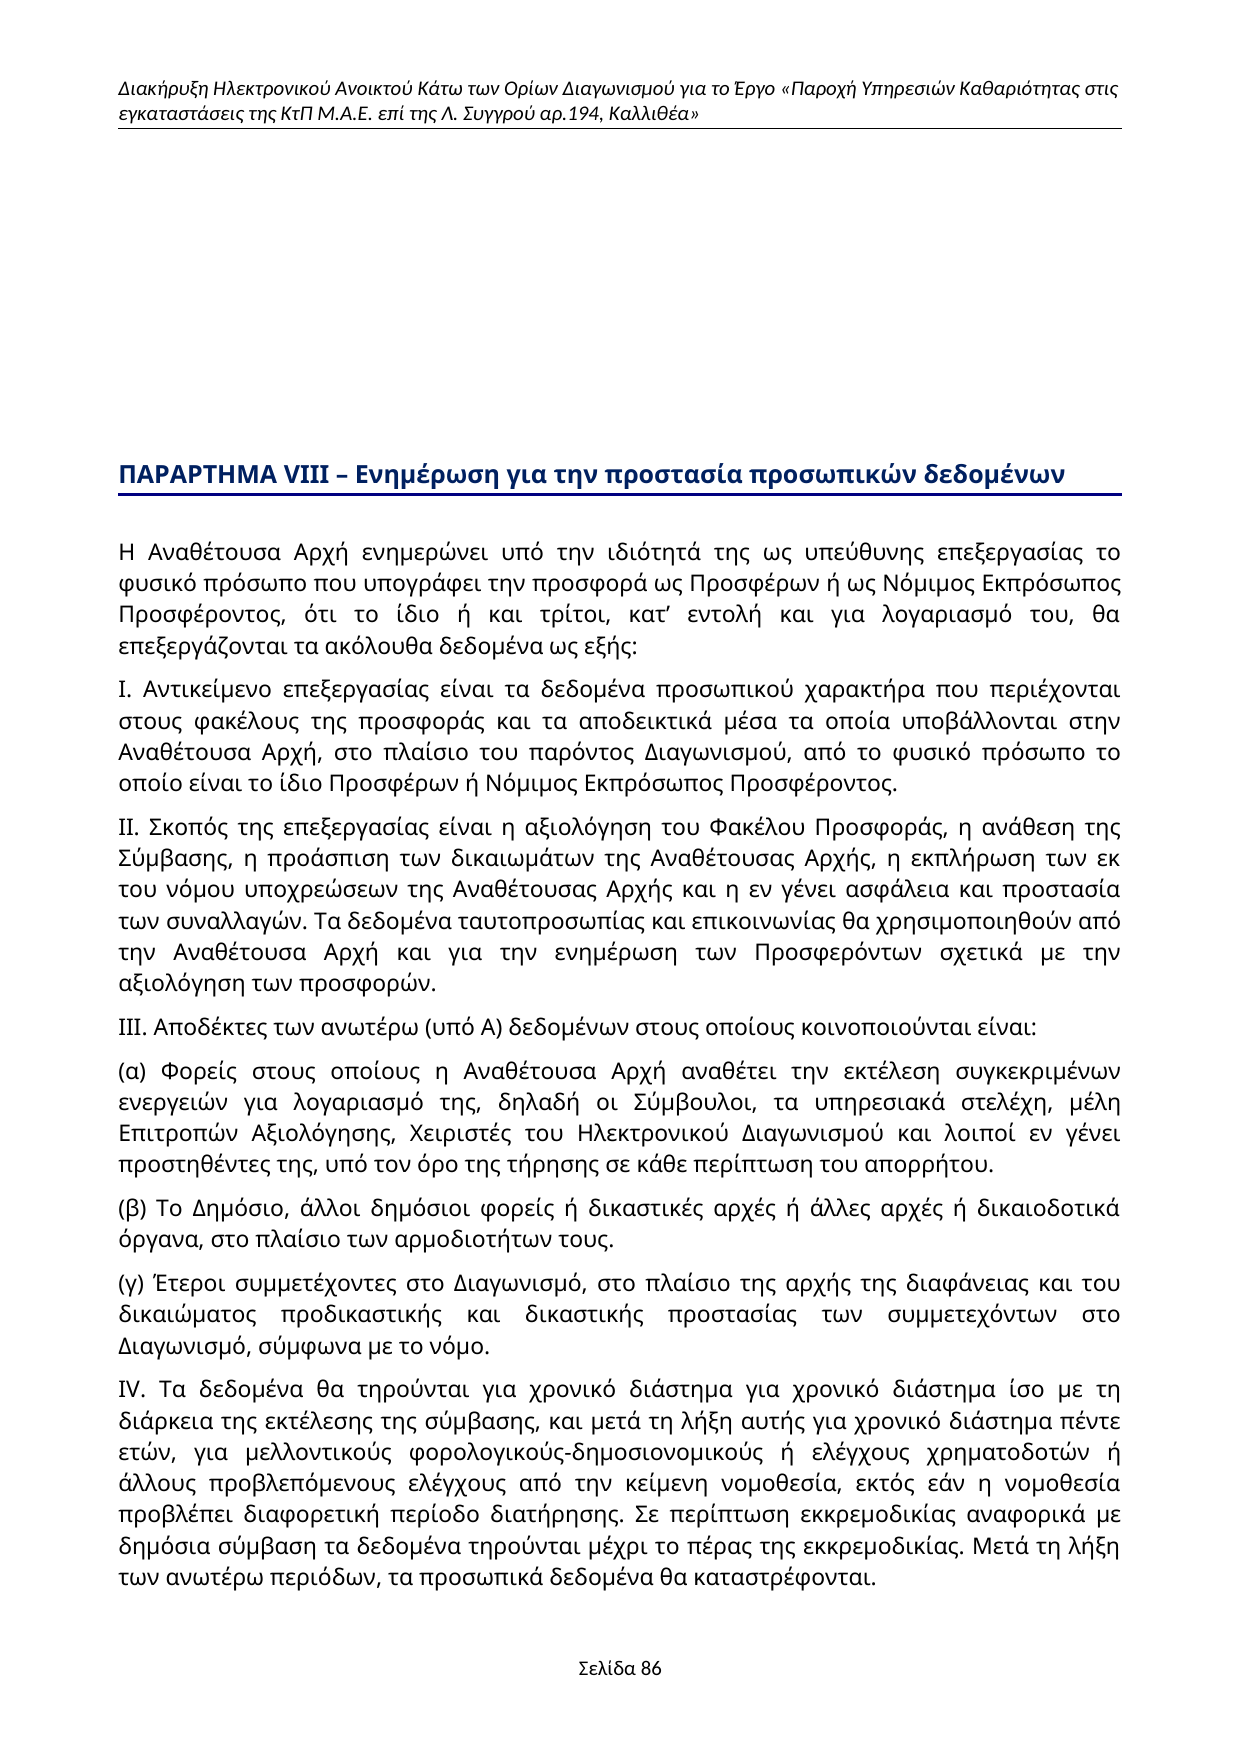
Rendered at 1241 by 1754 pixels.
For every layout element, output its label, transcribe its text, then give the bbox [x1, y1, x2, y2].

text ΙΙ. Σκοπός της επεξεργασίας είναι η αξιολόγηση του Φακέλου Προσφοράς, η ανάθεση της Σύμβασης, η προάσπιση των δικαιωμάτων της Αναθέτουσας Αρχής, η εκπλήρωση των εκ του νόμου υποχρεώσεων της Αναθέτουσας Αρχής και η εν γένει ασφάλεια και προστασία των συναλλαγών. Τα δεδομένα ταυτοπροσωπίας και επικοινωνίας θα χρησιμοποιηθούν από την Αναθέτουσα Αρχή και για την ενημέρωση των Προσφερόντων σχετικά με την αξιολόγηση των προσφορών. [118, 811, 1122, 998]
text Η Αναθέτουσα Αρχή ενημερώνει υπό την ιδιότητά της ως υπεύθυνης επεξεργασίας το φυσικό πρόσωπο που υπογράφει την προσφορά ως Προσφέρων ή ως Νόμιμος Εκπρόσωπος Προσφέροντος, ότι το ίδιο ή και τρίτοι, κατ’ εντολή και για λογαριασμό του, θα επεξεργάζονται τα ακόλουθα δεδομένα ως εξής: [118, 536, 1122, 661]
text (γ) Έτεροι συμμετέχοντες στο Διαγωνισμό, στο πλαίσιο της αρχής της διαφάνειας και του δικαιώματος προδικαστικής και δικαστικής προστασίας των συμμετεχόντων στο Διαγωνισμό, σύμφωνα με το νόμο. [118, 1267, 1122, 1361]
text Ι. Αντικείμενο επεξεργασίας είναι τα δεδομένα προσωπικού χαρακτήρα που περιέχονται στους φακέλους της προσφοράς και τα αποδεικτικά μέσα τα οποία υποβάλλονται στην Αναθέτουσα Αρχή, στο πλαίσιο του παρόντος Διαγωνισμού, από το φυσικό πρόσωπο το οποίο είναι το ίδιο Προσφέρων ή Νόμιμος Εκπρόσωπος Προσφέροντος. [118, 673, 1122, 798]
text (α) Φορείς στους οποίους η Αναθέτουσα Αρχή αναθέτει την εκτέλεση συγκεκριμένων ενεργειών για λογαριασμό της, δηλαδή οι Σύμβουλοι, τα υπηρεσιακά στελέχη, μέλη Επιτροπών Αξιολόγησης, Χειριστές του Ηλεκτρονικού Διαγωνισμού και λοιποί εν γένει προστηθέντες της, υπό τον όρο της τήρησης σε κάθε περίπτωση του απορρήτου. [118, 1054, 1122, 1179]
text (β) Το Δημόσιο, άλλοι δημόσιοι φορείς ή δικαστικές αρχές ή άλλες αρχές ή δικαιοδοτικά όργανα, στο πλαίσιο των αρμοδιοτήτων τους. [118, 1192, 1122, 1254]
text IV. Τα δεδομένα θα τηρούνται για χρονικό διάστημα για χρονικό διάστημα ίσο με τη διάρκεια της εκτέλεσης της σύμβασης, και μετά τη λήξη αυτής για χρονικό διάστημα πέντε ετών, για μελλοντικούς φορολογικούς-δημοσιονομικούς ή ελέγχους χρηματοδοτών ή άλλους προβλεπόμενους ελέγχους από την κείμενη νομοθεσία, εκτός εάν η νομοθεσία προβλέπει διαφορετική περίοδο διατήρησης. Σε περίπτωση εκκρεμοδικίας αναφορικά με δημόσια σύμβαση τα δεδομένα τηρούνται μέχρι το πέρας της εκκρεμοδικίας. Μετά τη λήξη των ανωτέρω περιόδων, τα προσωπικά δεδομένα θα καταστρέφονται. [118, 1373, 1122, 1592]
text ΙΙΙ. Αποδέκτες των ανωτέρω (υπό Α) δεδομένων στους οποίους κοινοποιούνται είναι: [118, 1011, 1122, 1042]
subtitle ΠΑΡΑΡΤΗΜΑ VIIΙ – Ενημέρωση για την προστασία προσωπικών δεδομένων [118, 457, 1122, 493]
